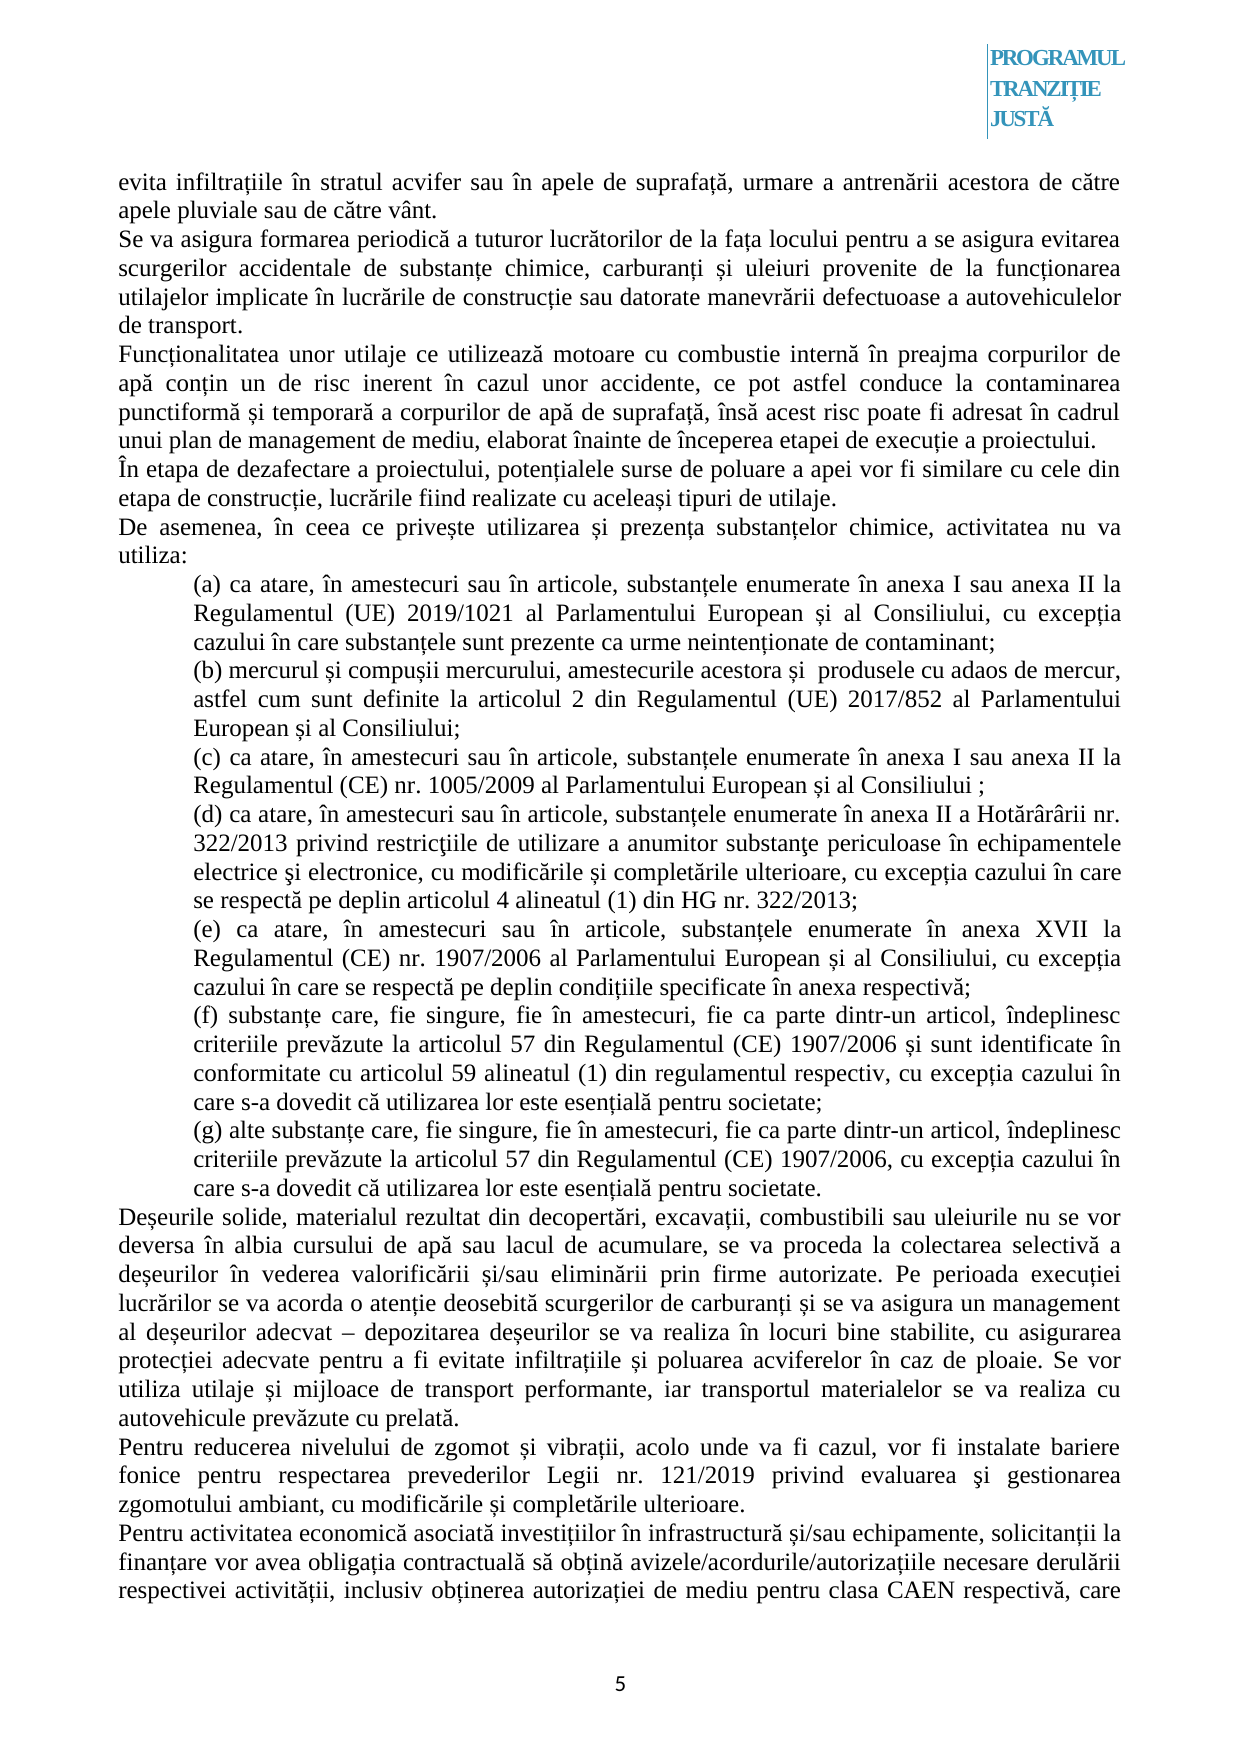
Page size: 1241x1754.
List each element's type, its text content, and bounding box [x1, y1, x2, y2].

text Se va asigura formarea periodică a tuturor lucrătorilor de la fața locului pentru a se asigura evitarea scurgerilor accidentale de substanțe chimice, carburanți și uleiuri provenite de la funcționarea utilajelor implicate în lucrările de construcție sau datorate manevrării defectuoase a autovehiculelor de transport. [118, 224, 1122, 339]
text Deșeurile solide, materialul rezultat din decopertări, excavații, combustibili sau uleiurile nu se vor deversa în albia cursului de apă sau lacul de acumulare, se va proceda la colectarea selectivă a deșeurilor în vederea valorificării și/sau eliminării prin firme autorizate. Pe perioada execuției lucrărilor se va acorda o atenție deosebită scurgerilor de carburanți și se va asigura un management al deșeurilor adecvat – depozitarea deșeurilor se va realiza în locuri bine stabilite, cu asigurarea protecției adecvate pentru a fi evitate infiltrațiile și poluarea acviferelor în caz de ploaie. Se vor utiliza utilaje și mijloace de transport performante, iar transportul materialelor se va realiza cu autovehicule prevăzute cu prelată. [118, 1202, 1122, 1432]
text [118, 1518, 1122, 1604]
text De asemenea, în ceea ce privește utilizarea și prezența substanțelor chimice, activitatea nu va utiliza: [118, 512, 1122, 569]
text (f) substanțe care, fie singure, fie în amestecuri, fie ca parte dintr-un articol, îndeplinesc criteriile prevăzute la articolul 57 din Regulamentul (CE) 1907/2006 și sunt identificate în conformitate cu articolul 59 alineatul (1) din regulamentul respectiv, cu excepția cazului în care s-a dovedit că utilizarea lor este esențială pentru societate; [193, 1001, 1122, 1116]
text Pentru reducerea nivelului de zgomot și vibrații, acolo unde va fi cazul, vor fi instalate bariere fonice pentru respectarea prevederilor Legii nr. 121/2019 privind evaluarea şi gestionarea zgomotului ambiant, cu modificările și completările ulterioare. [118, 1432, 1122, 1518]
text (b) mercurul și compușii mercurului, amestecurile acestora și produsele cu adaos de mercur, astfel cum sunt definite la articolul 2 din Regulamentul (UE) 2017/852 al Parlamentului European și al Consiliului; [193, 656, 1122, 742]
text (g) alte substanțe care, fie singure, fie în amestecuri, fie ca parte dintr-un articol, îndeplinesc criteriile prevăzute la articolul 57 din Regulamentul (CE) 1907/2006, cu excepția cazului în care s-a dovedit că utilizarea lor este esențială pentru societate. [193, 1116, 1122, 1202]
text Funcționalitatea unor utilaje ce utilizează motoare cu combustie internă în preajma corpurilor de apă conțin un de risc inerent în cazul unor accidente, ce pot astfel conduce la contaminarea punctiformă și temporară a corpurilor de apă de suprafață, însă acest risc poate fi adresat în cadrul unui plan de management de mediu, elaborat înainte de începerea etapei de execuție a proiectului. [118, 339, 1122, 454]
text (d) ca atare, în amestecuri sau în articole, substanțele enumerate în anexa II a Hotărârârii nr. 322/2013 privind restricţiile de utilizare a anumitor substanţe periculoase în echipamentele electrice şi electronice, cu modificările și completările ulterioare, cu excepția cazului în care se respectă pe deplin articolul 4 alineatul (1) din HG nr. 322/2013; [193, 799, 1122, 914]
text (a) ca atare, în amestecuri sau în articole, substanțele enumerate în anexa I sau anexa II la Regulamentul (UE) 2019/1021 al Parlamentului European și al Consiliului, cu excepția cazului în care substanțele sunt prezente ca urme neintenționate de contaminant; [193, 569, 1122, 656]
text (c) ca atare, în amestecuri sau în articole, substanțele enumerate în anexa I sau anexa II la Regulamentul (CE) nr. 1005/2009 al Parlamentului European și al Consiliului ; [193, 742, 1122, 799]
text În etapa de dezafectare a proiectului, potențialele surse de poluare a apei vor fi similare cu cele din etapa de construcție, lucrările fiind realizate cu aceleași tipuri de utilaje. [118, 454, 1122, 512]
text (e) ca atare, în amestecuri sau în articole, substanțele enumerate în anexa XVII la Regulamentul (CE) nr. 1907/2006 al Parlamentului European și al Consiliului, cu excepția cazului în care se respectă pe deplin condițiile specificate în anexa respectivă; [193, 914, 1122, 1001]
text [118, 167, 1122, 224]
